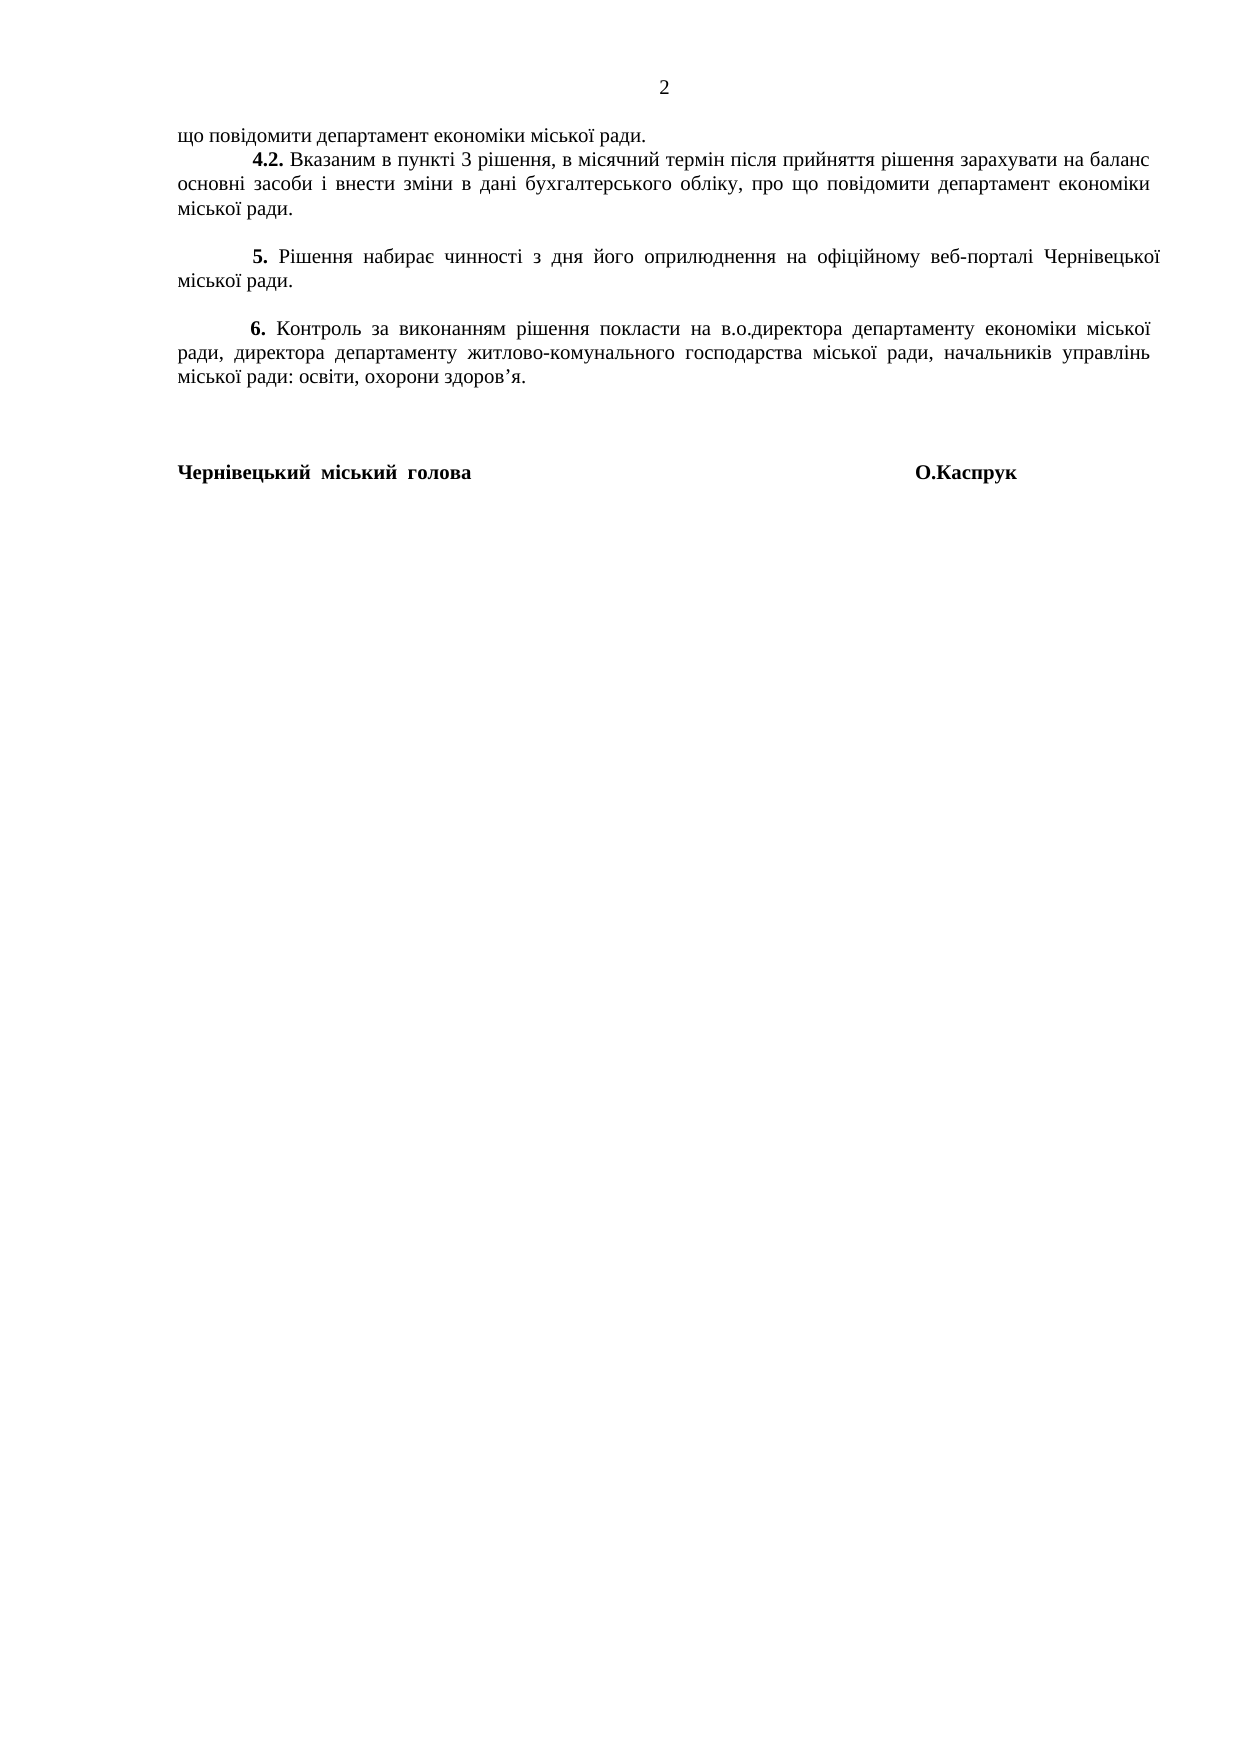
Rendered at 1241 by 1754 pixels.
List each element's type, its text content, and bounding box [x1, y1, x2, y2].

text Чернівецький міський голова О.Каспрук [177, 460, 1161, 484]
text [177, 99, 1152, 147]
text 4.2. Вказаним в пункті 3 рішення, в місячний термін після прийняття рішення зарахувати на баланс основні засоби і внести зміни в дані бухгалтерського обліку, про що повідомити департамент економіки міської ради. [177, 147, 1152, 219]
text 6. Контроль за виконанням рішення покласти на в.о.директора департаменту економіки міської ради, директора департаменту житлово-комунального господарства міської ради, начальників управлінь міської ради: освіти, охорони здоров’я. [177, 316, 1152, 388]
text 5. Рішення набирає чинності з дня його оприлюднення на офіційному веб-порталі Чернівецької міської ради. [177, 243, 1162, 292]
